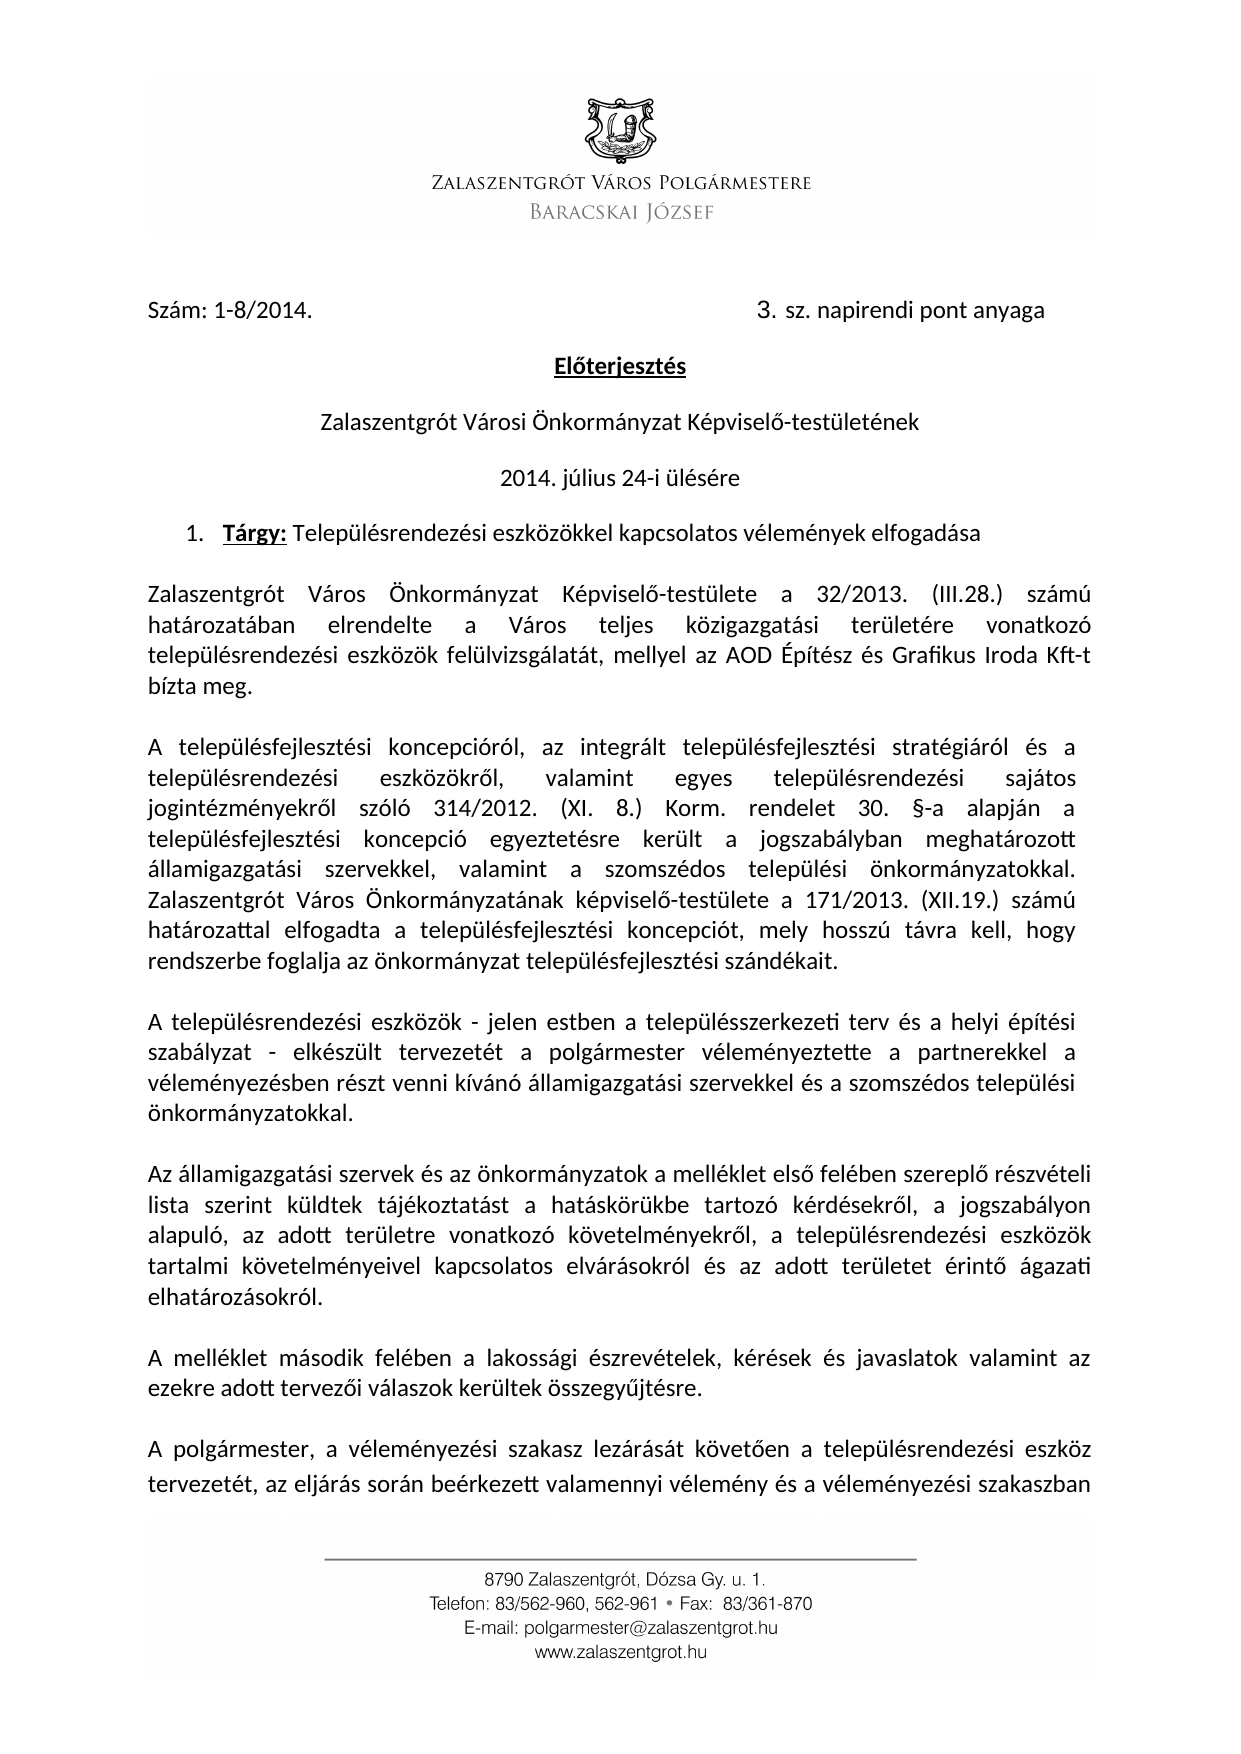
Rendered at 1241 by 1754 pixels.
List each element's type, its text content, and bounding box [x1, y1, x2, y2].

text A településrendezési eszközök - jelen estben a településszerkezeti terv és a helyi építési szabályzat - elkészült tervezetét a polgármester véleményeztette a partnerekkel a véleményezésben részt venni kívánó államigazgatási szervekkel és a szomszédos települési önkormányzatokkal. [148, 1006, 1077, 1128]
text Az államigazgatási szervek és az önkormányzatok a melléklet első felében szereplő részvételi lista szerint küldtek tájékoztatást a hatáskörükbe tartozó kérdésekről, a jogszabályon alapuló, az adott területre vonatkozó követelményekről, a településrendezési eszközök tartalmi követelményeivel kapcsolatos elvárásokról és az adott területet érintő ágazati elhatározásokról. [148, 1158, 1093, 1311]
text A településfejlesztési koncepcióról, az integrált településfejlesztési stratégiáról és a településrendezési eszközökről, valamint egyes településrendezési sajátos jogintézményekről szóló 314/2012. (XI. 8.) Korm. rendelet 30. §-a alapján a településfejlesztési koncepció egyeztetésre került a jogszabályban meghatározott államigazgatási szervekkel, valamint a szomszédos települési önkormányzatokkal. Zalaszentgrót Város Önkormányzatának képviselő-testülete a 171/2013. (XII.19.) számú határozattal elfogadta a településfejlesztési koncepciót, mely hosszú távra kell, hogy rendszerbe foglalja az önkormányzat településfejlesztési szándékait. [148, 731, 1077, 975]
text Zalaszentgrót Város Önkormányzat Képviselő-testülete a 32/2013. (III.28.) számú határozatában elrendelte a Város teljes közigazgatási területére vonatkozó településrendezési eszközök felülvizsgálatát, mellyel az AOD Építész és Grafikus Iroda Kft-t bízta meg. [148, 579, 1093, 701]
text 2014. július 24-i ülésére [148, 462, 1093, 492]
list Tárgy: Településrendezési eszközökkel kapcsolatos vélemények elfogadása [185, 518, 1093, 548]
text Előterjesztés [148, 350, 1093, 381]
text Szám: 1-8/2014. 3. sz. napirendi pont anyaga [148, 294, 1093, 325]
text A melléklet második felében a lakossági észrevételek, kérések és javaslatok valamint az ezekre adott tervezői válaszok kerültek összegyűjtésre. [148, 1342, 1093, 1403]
picture [147, 73, 1094, 239]
picture [147, 1515, 1094, 1681]
text Zalaszentgrót Városi Önkormányzat Képviselő-testületének [148, 406, 1093, 436]
